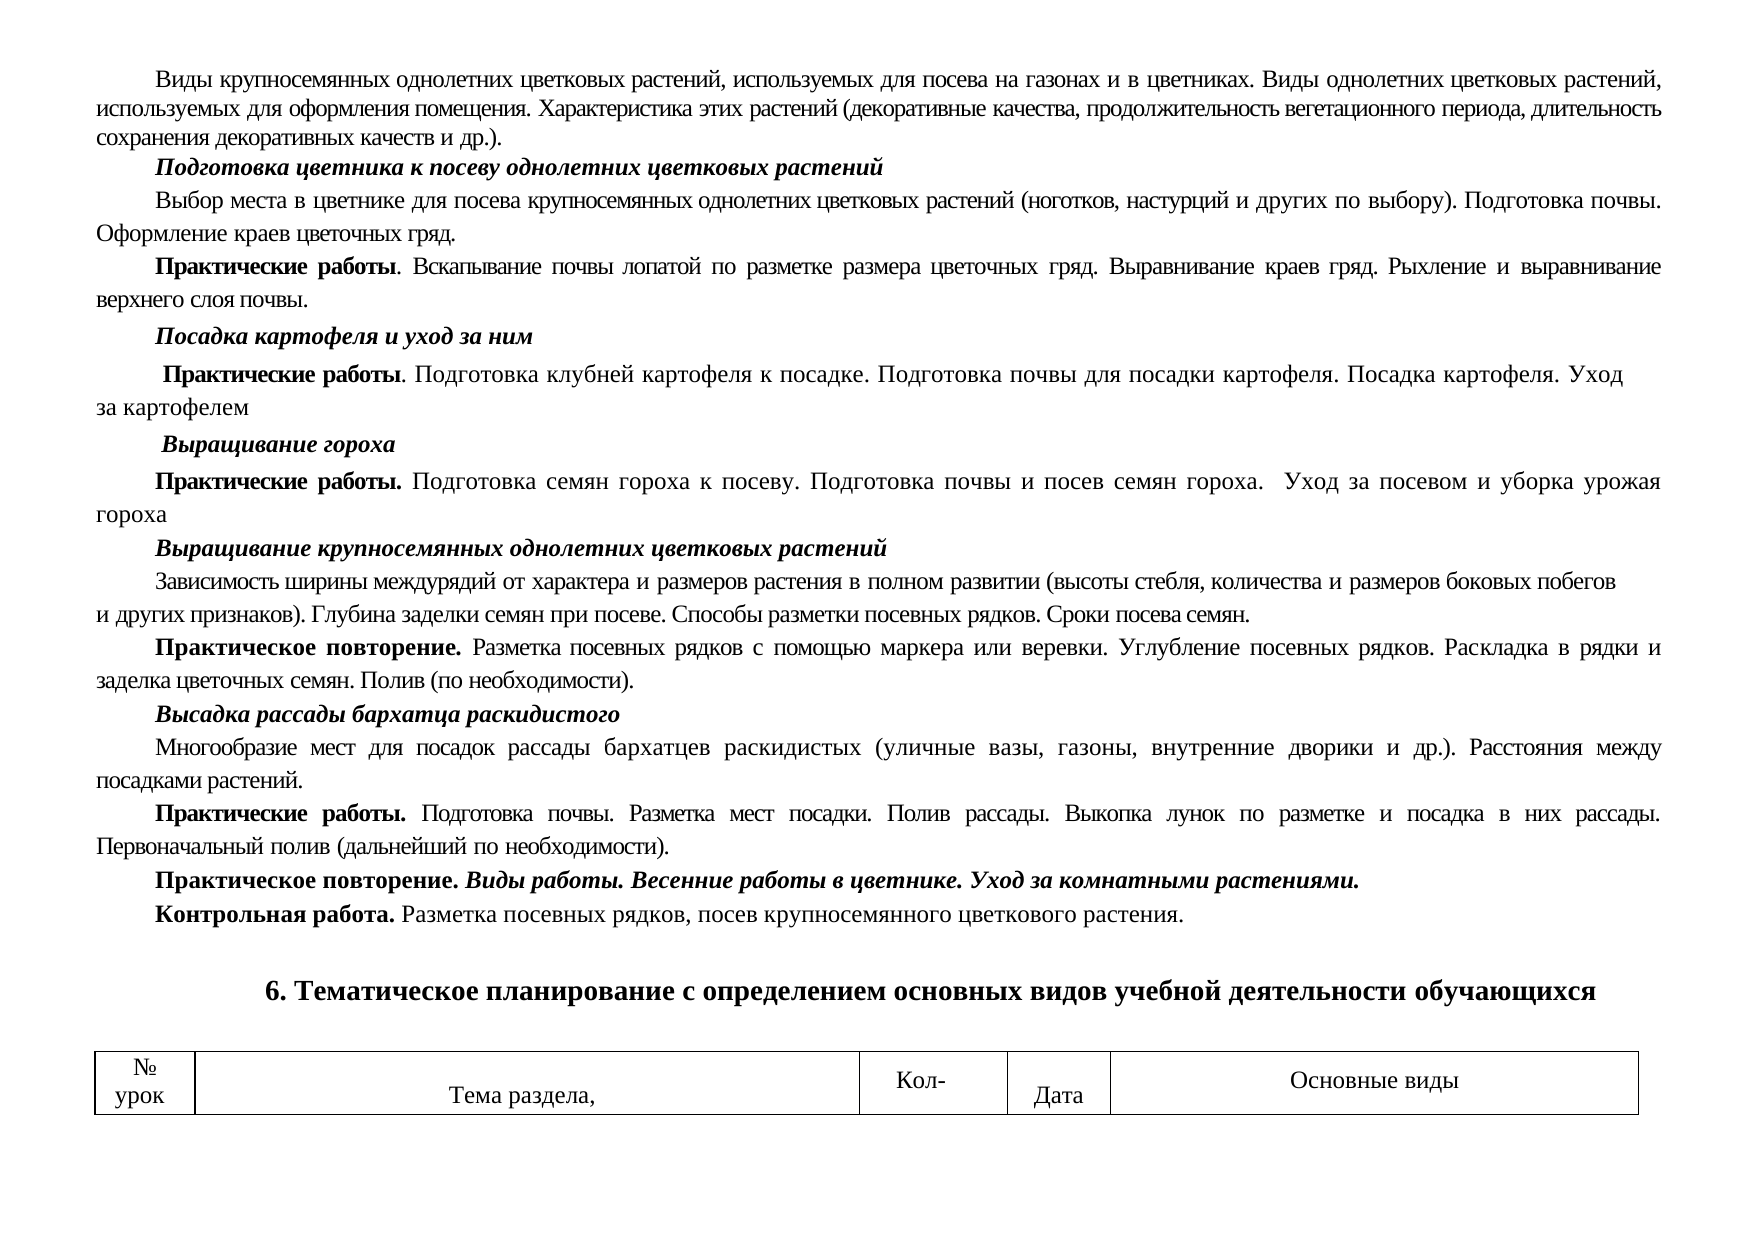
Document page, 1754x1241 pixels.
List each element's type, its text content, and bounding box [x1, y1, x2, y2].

subtitle Подготовка цветника к посеву однолетних цветковых растений [96, 152, 1662, 180]
text Практические работы. Вскапывание почвы лопатой по разметке размера цветочных гряд. Выравнивание краев гряд. Рыхление и выравнивание верхнего слоя почвы. [96, 251, 1662, 313]
subtitle 6. Тематическое планирование с определением основных видов учебной деятельности обучающихся [265, 973, 1662, 1007]
table_header Дата [1008, 1052, 1110, 1114]
text Контрольная работа. Разметка посевных рядков, посев крупносемянного цветкового растения. [96, 899, 1662, 927]
table_header № урока [96, 1052, 194, 1114]
table_header Кол-во часов [860, 1052, 1007, 1114]
text Практическое повторение. Разметка посевных рядков с помощью маркера или веревки. Углубление посевных рядков. Раскладка в рядки и заделка цветочных семян. Полив (по необходимости). [96, 632, 1662, 694]
subtitle Высадка рассады бархатца раскидистого [96, 699, 1662, 728]
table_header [1111, 1052, 1638, 1114]
subtitle Практическое повторение. Виды работы. Весенние работы в цветнике. Уход за комнатными растениями. [96, 865, 1662, 894]
text Многообразие мест для посадок рассады бархатцев раскидистых (уличные вазы, газоны, внутренние дворики и др.). Расстояния между посадками растений. [96, 732, 1662, 794]
text Практические работы. Подготовка почвы. Разметка мест посадки. Полив рассады. Выкопка лунок по разметке и посадка в них рассады. Первоначальный полив (дальнейший по необходимости). [96, 798, 1662, 860]
text Практические работы. Подготовка клубней картофеля к посадке. Подготовка почвы для посадки картофеля. Посадка картофеля. Уход за картофелем [96, 359, 1625, 421]
subtitle Выращивание крупносемянных однолетних цветковых растений [96, 533, 1662, 562]
text Выбор места в цветнике для посева крупносемянных однолетних цветковых растений (ноготков, настурций и других по выбору). Подготовка почвы. Оформление краев цветочных гряд. [96, 185, 1662, 247]
text Зависимость ширины междурядий от характера и размеров растения в полном развитии (высоты стебля, количества и размеров боковых побегов и других признаков). Глубина заделки семян при посеве. Способы разметки посевных рядков. Сроки посева семян. [96, 566, 1616, 628]
text Виды крупносемянных однолетних цветковых растений, используемых для посева на газонах и в цветниках. Виды однолетних цветковых растений, используемых для оформления помещения. Характеристика этих растений (декоративные качества, продолжительность вегетационного периода, длительность сохранения декоративных качеств и др.). [96, 64, 1662, 151]
table_header Тема раздела, урока [196, 1052, 859, 1114]
text Выращивание гороха [96, 429, 1662, 458]
text Посадка картофеля и уход за ним [96, 321, 1625, 350]
text Практические работы. Подготовка семян гороха к посеву. Подготовка почвы и посев семян гороха. Уход за посевом и уборка урожая гороха [96, 466, 1662, 528]
